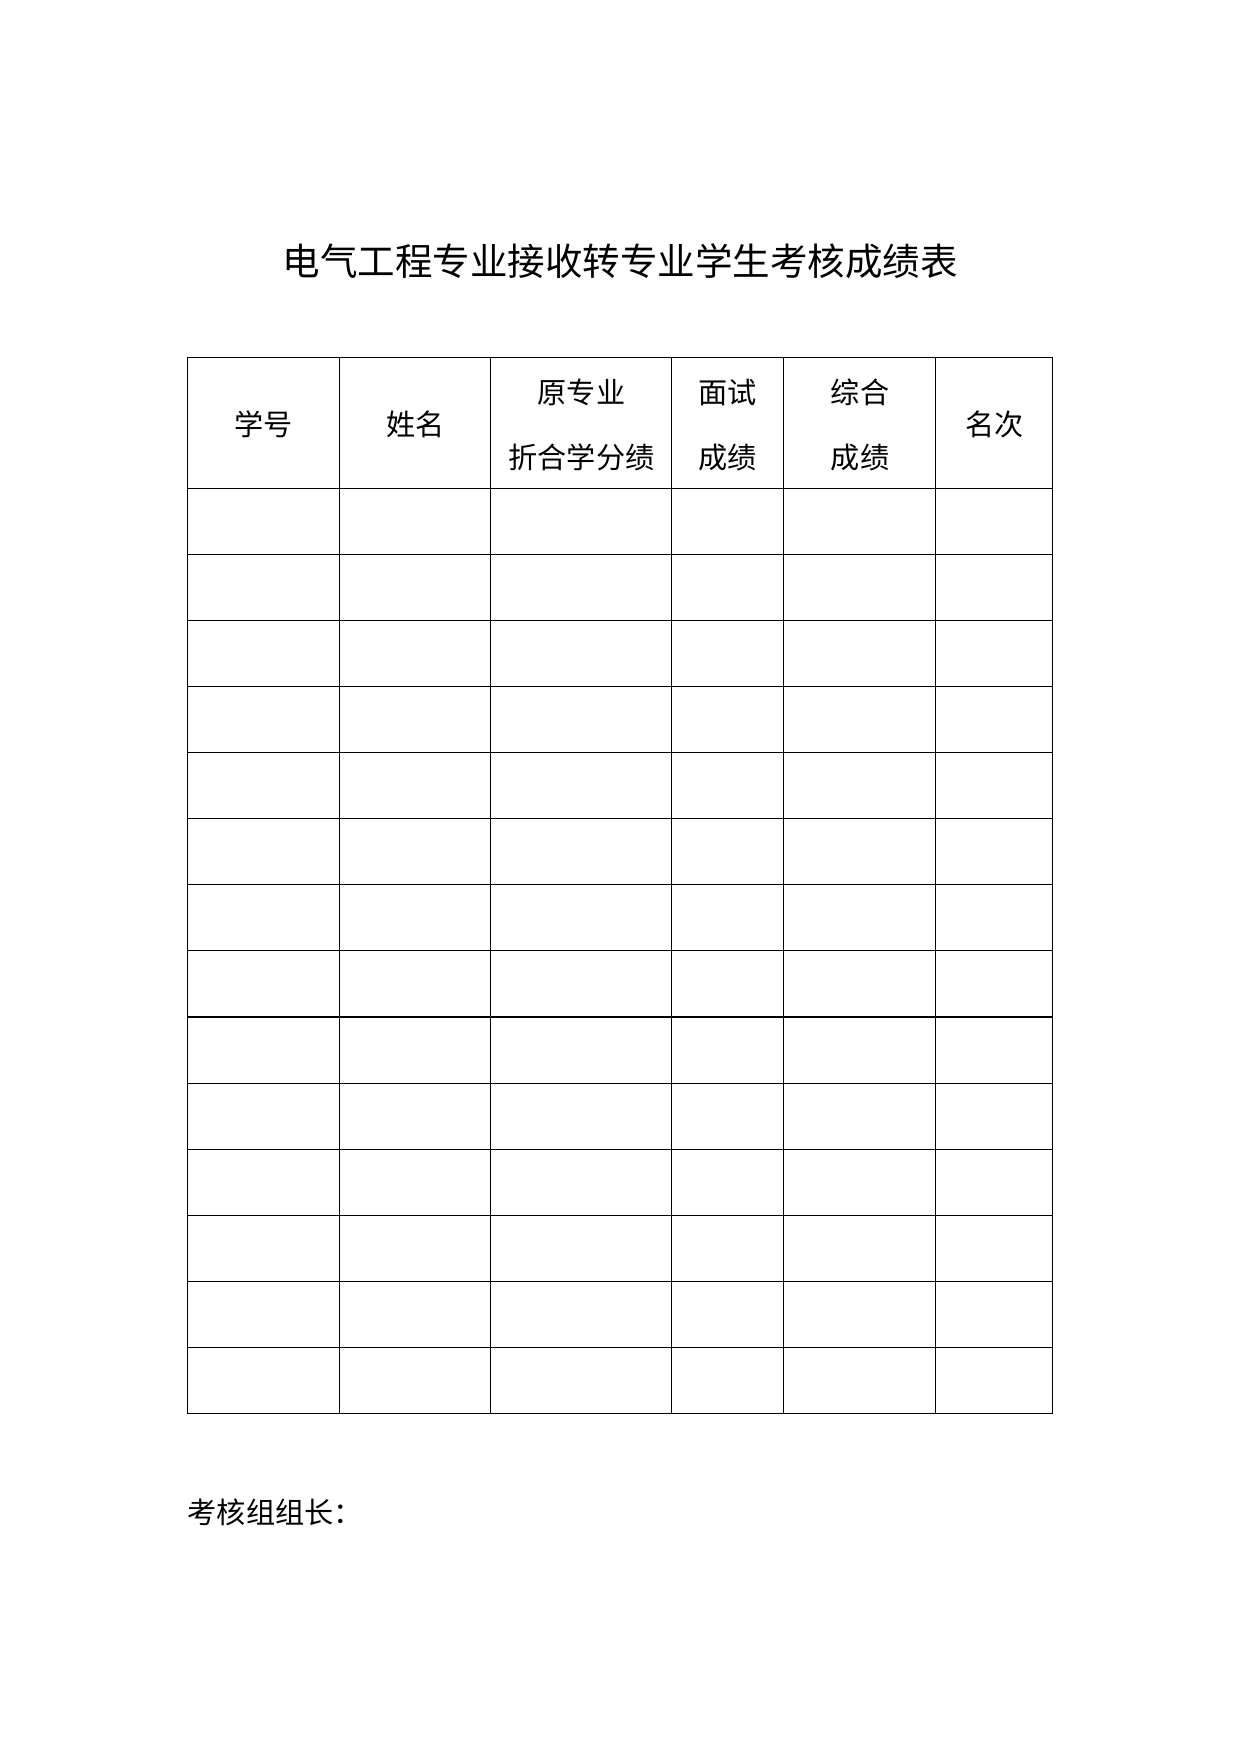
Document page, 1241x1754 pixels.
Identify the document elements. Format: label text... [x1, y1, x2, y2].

table_cell [936, 1150, 1052, 1214]
table_cell [340, 555, 490, 620]
table_cell [188, 621, 339, 686]
table_cell [672, 1282, 783, 1347]
table_cell [936, 819, 1052, 884]
table_cell [340, 1282, 490, 1347]
table_cell [672, 621, 783, 686]
table_cell [936, 1084, 1052, 1148]
table_cell [188, 1348, 339, 1413]
table_cell [340, 753, 490, 818]
table_cell [784, 819, 935, 884]
table_cell [936, 1282, 1052, 1347]
table_header 面试 成绩 [672, 358, 783, 488]
table_cell [491, 819, 671, 884]
table_cell [340, 1216, 490, 1281]
table_cell [188, 1084, 339, 1148]
table_cell [936, 951, 1052, 1016]
table_cell [936, 687, 1052, 752]
table_cell [340, 1018, 490, 1082]
table_cell [936, 1348, 1052, 1413]
table_cell [784, 753, 935, 818]
table_cell [936, 555, 1052, 620]
table_cell [672, 753, 783, 818]
table_cell [188, 555, 339, 620]
table_cell [784, 1348, 935, 1413]
table_cell [188, 951, 339, 1016]
table_header 学号 [188, 358, 339, 488]
table_cell [491, 885, 671, 950]
table_cell [672, 1348, 783, 1413]
table_cell [491, 1150, 671, 1214]
table_cell [672, 1084, 783, 1148]
table_cell [491, 1084, 671, 1148]
table_cell [340, 1084, 490, 1148]
table_cell [784, 1018, 935, 1082]
table_cell [784, 621, 935, 686]
table_cell [784, 1084, 935, 1148]
table_cell [188, 687, 339, 752]
table_cell [188, 489, 339, 554]
table_cell [672, 819, 783, 884]
table_cell [784, 489, 935, 554]
table_cell [784, 1216, 935, 1281]
table_cell [340, 1150, 490, 1214]
table_cell [491, 1282, 671, 1347]
table_cell [340, 1348, 490, 1413]
table_cell [340, 819, 490, 884]
table_cell [784, 1282, 935, 1347]
table_cell [491, 1018, 671, 1082]
table_cell [188, 1150, 339, 1214]
table_header 姓名 [340, 358, 490, 488]
table_cell [188, 753, 339, 818]
table_cell [672, 1018, 783, 1082]
table_header 综合 成绩 [784, 358, 935, 488]
text 考核组组长： [187, 1479, 1053, 1544]
table_cell [340, 951, 490, 1016]
table_cell [672, 885, 783, 950]
table_cell [936, 885, 1052, 950]
table_cell [784, 555, 935, 620]
table_cell [784, 687, 935, 752]
table_cell [784, 885, 935, 950]
table_cell [672, 1150, 783, 1214]
table_cell [936, 1018, 1052, 1082]
table_cell [188, 885, 339, 950]
table_cell [188, 1282, 339, 1347]
table_cell [188, 1018, 339, 1082]
table_cell [340, 687, 490, 752]
table_cell [784, 1150, 935, 1214]
table_cell [672, 687, 783, 752]
table_cell [188, 819, 339, 884]
text 电气工程专业接收转专业学生考核成绩表 [187, 227, 1053, 292]
table_cell [784, 951, 935, 1016]
table_cell [936, 753, 1052, 818]
table_cell [340, 621, 490, 686]
table_cell [672, 1216, 783, 1281]
table_cell [188, 1216, 339, 1281]
table_cell [491, 753, 671, 818]
table_cell [672, 489, 783, 554]
table_cell [491, 555, 671, 620]
table_cell [340, 885, 490, 950]
table_header 名次 [936, 358, 1052, 488]
table_cell [491, 687, 671, 752]
table_cell [936, 621, 1052, 686]
table_cell [491, 621, 671, 686]
table_cell [672, 555, 783, 620]
table_cell [936, 489, 1052, 554]
table_cell [491, 489, 671, 554]
table_cell [491, 1216, 671, 1281]
table_cell [491, 1348, 671, 1413]
table_cell [340, 489, 490, 554]
table_cell [936, 1216, 1052, 1281]
table_cell [672, 951, 783, 1016]
table_header 原专业 折合学分绩 [491, 358, 671, 488]
table_cell [491, 951, 671, 1016]
